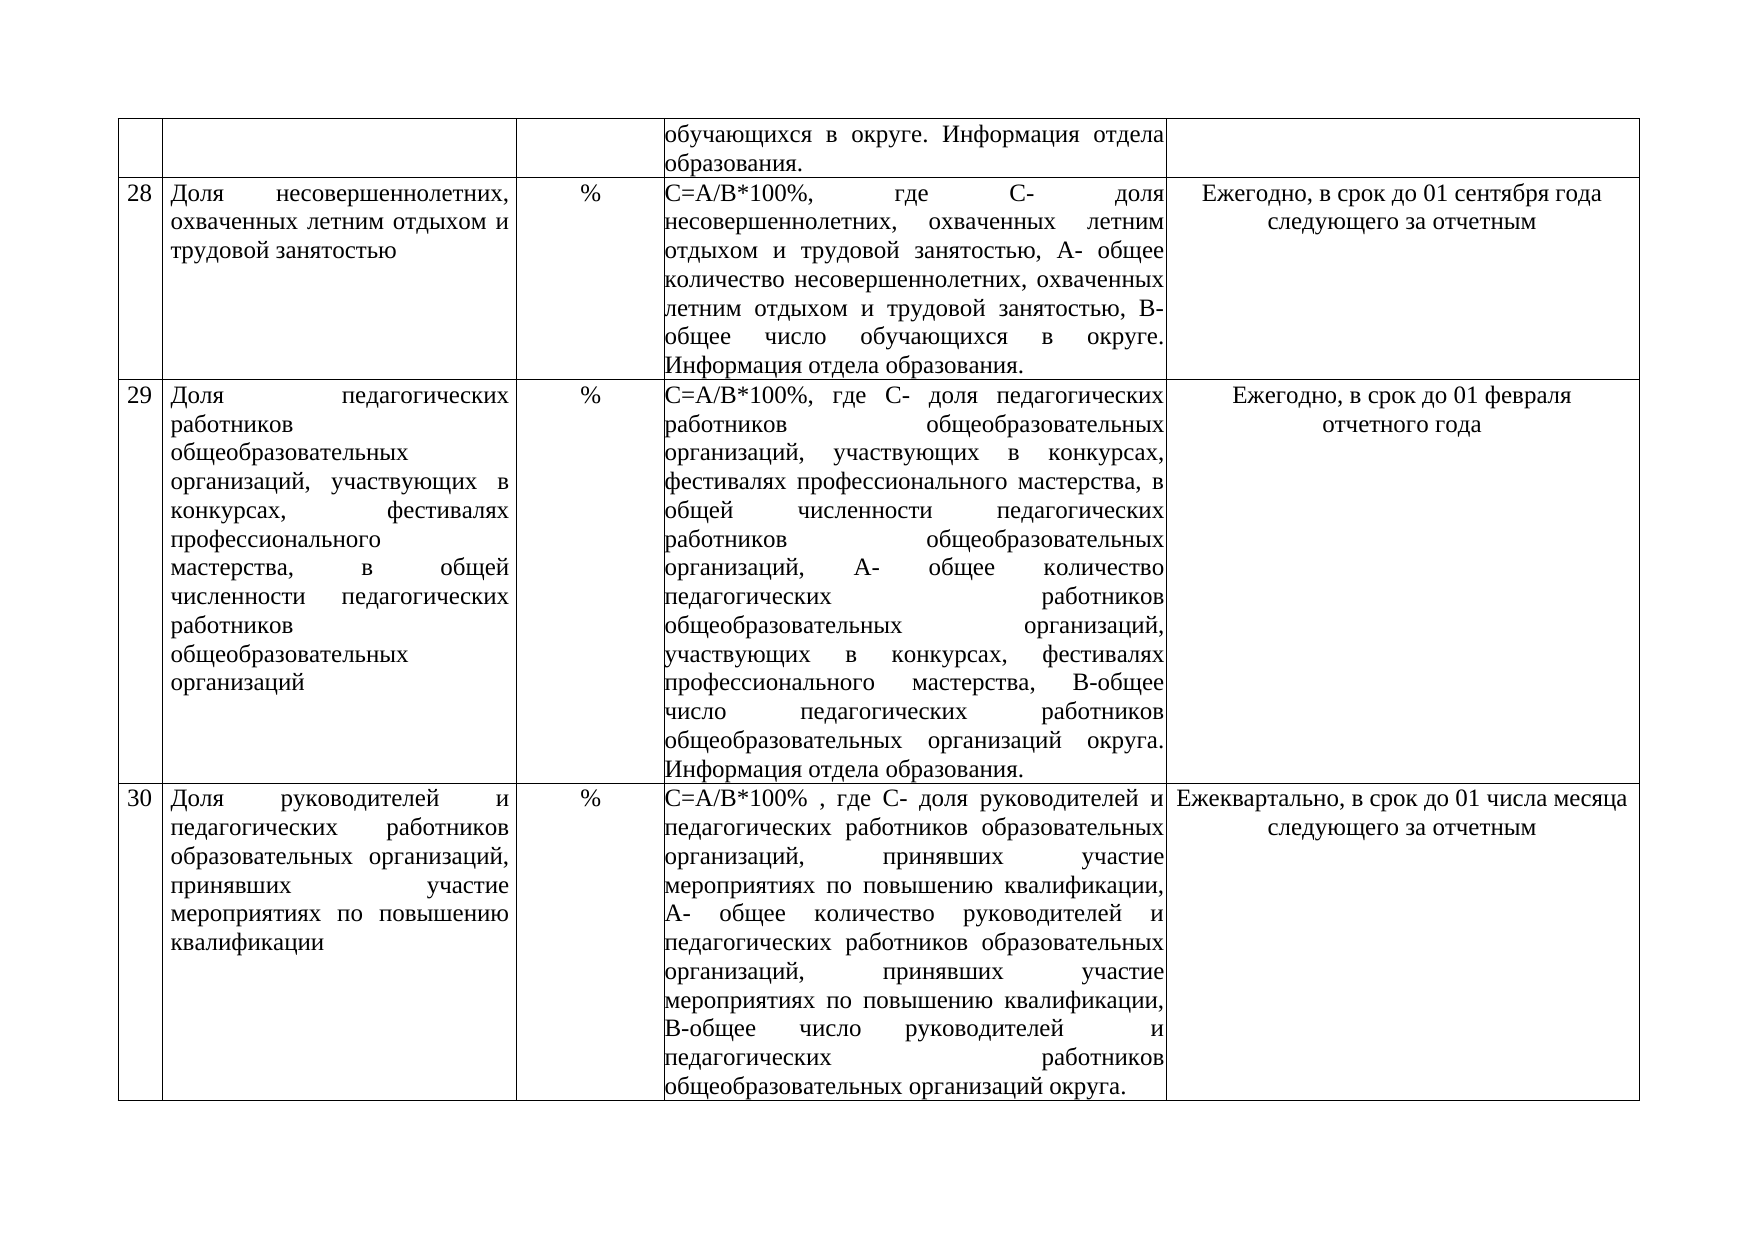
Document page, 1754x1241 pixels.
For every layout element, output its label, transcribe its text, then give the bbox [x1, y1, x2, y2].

table_cell С=А/В*100%, где С- доля педагогических работников общеобразовательных организаций, участвующих в конкурсах, фестивалях профессионального мастерства, в общей численности педагогических работников общеобразовательных организаций, А- общее количество педагогических работников общеобразовательных организаций, участвующих в конкурсах, фестивалях профессионального мастерства, В-общее число педагогических работников общеобразовательных организаций округа. Информация отдела образования. [665, 380, 1166, 782]
table_cell 29 [119, 380, 162, 782]
table_cell Ежегодно, в срок до 01 сентября года следующего за отчетным [1167, 178, 1639, 379]
table_cell 27 [119, 119, 162, 177]
table_cell Доля несовершеннолетних, охваченных летним отдыхом и трудовой занятостью [163, 178, 516, 379]
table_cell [1167, 119, 1639, 177]
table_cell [163, 784, 516, 1100]
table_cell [665, 119, 1166, 177]
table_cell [1167, 784, 1639, 1100]
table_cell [163, 119, 516, 177]
table_cell Доля педагогических работников общеобразовательных организаций, участвующих в конкурсах, фестивалях профессионального мастерства, в общей численности педагогических работников общеобразовательных организаций [163, 380, 516, 782]
table_cell % [517, 380, 664, 782]
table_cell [665, 784, 1166, 1100]
table_cell С=А/В*100%, где С- доля несовершеннолетних, охваченных летним отдыхом и трудовой занятостью, А- общее количество несовершеннолетних, охваченных летним отдыхом и трудовой занятостью, В-общее число обучающихся в округе. Информация отдела образования. [665, 178, 1166, 379]
table_cell % [517, 119, 664, 177]
table_cell 28 [119, 178, 162, 379]
table_cell % [517, 178, 664, 379]
table_cell % [517, 784, 664, 1100]
table_cell 30 [119, 784, 162, 1100]
table_cell Ежегодно, в срок до 01 февраля отчетного года [1167, 380, 1639, 782]
